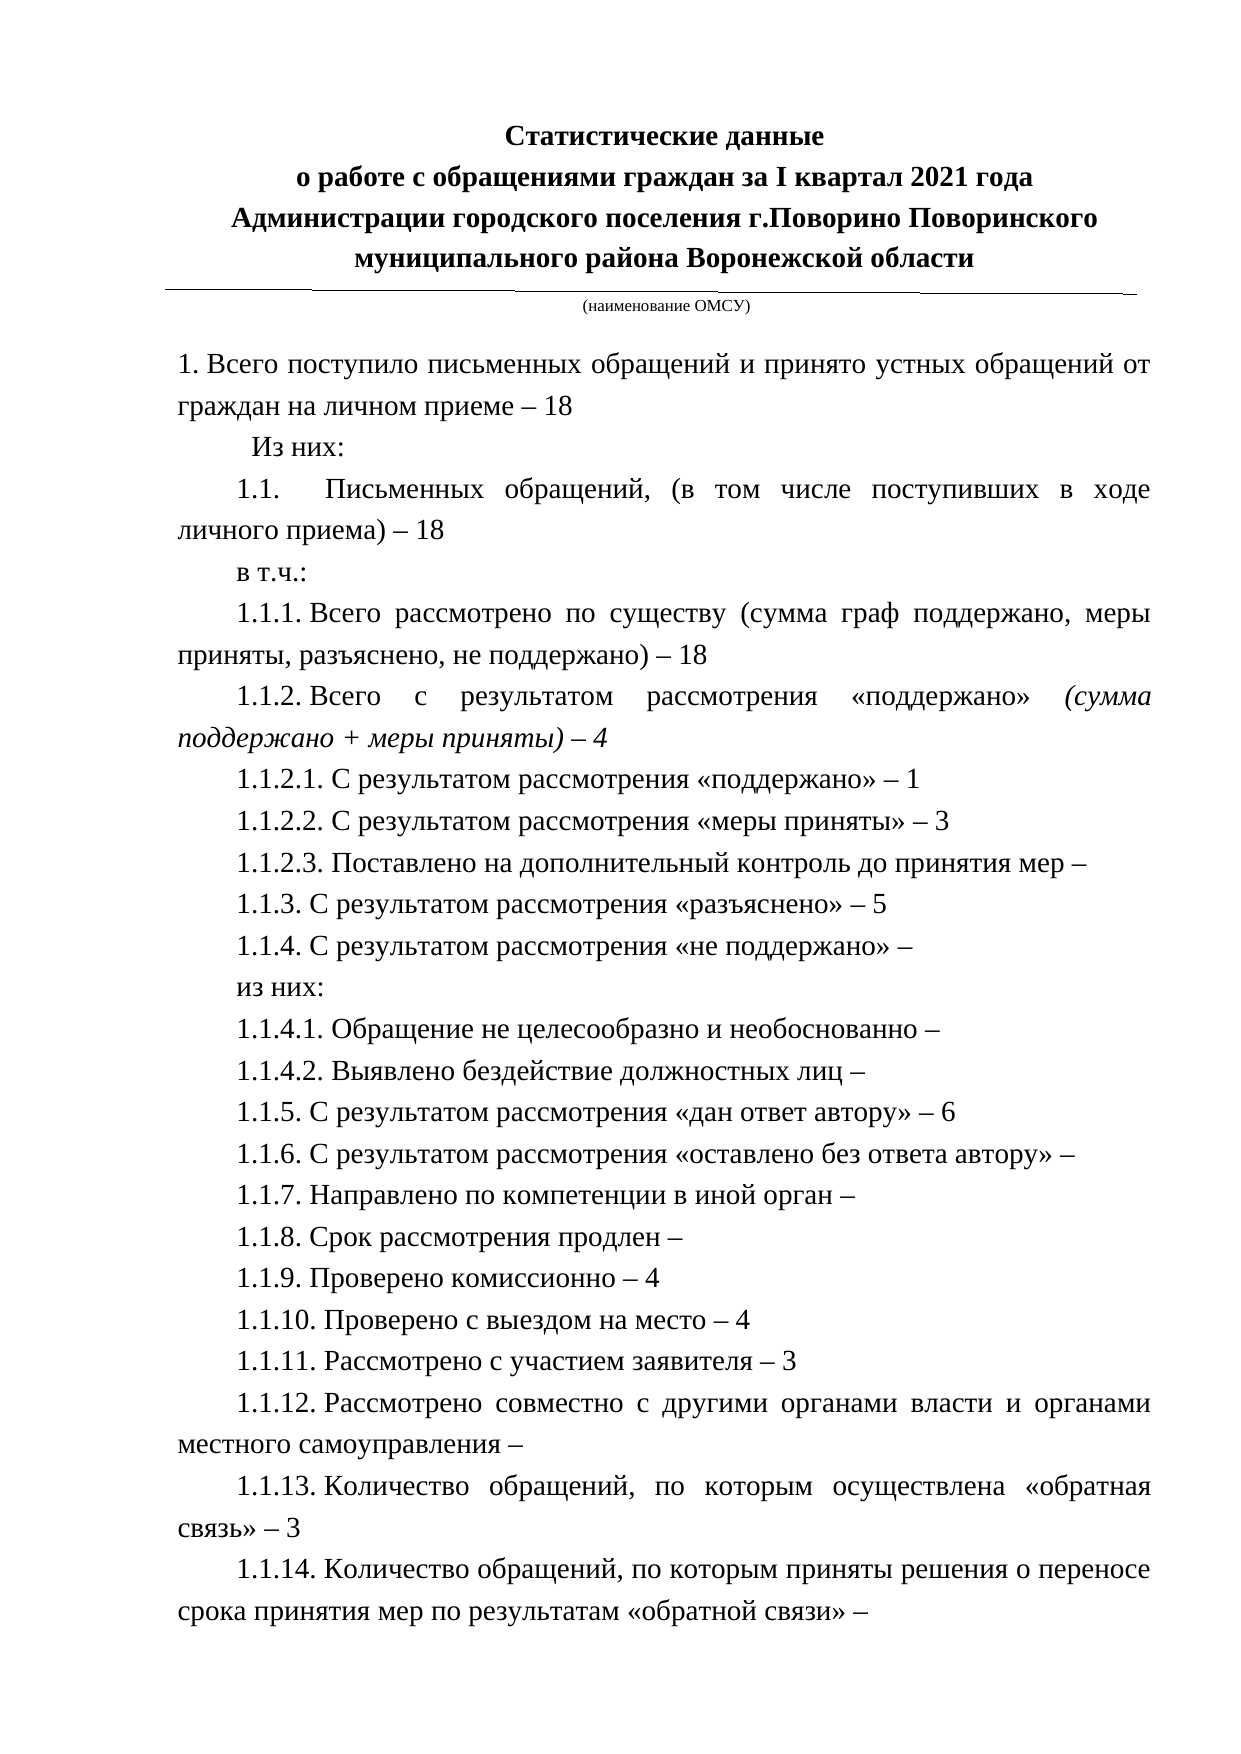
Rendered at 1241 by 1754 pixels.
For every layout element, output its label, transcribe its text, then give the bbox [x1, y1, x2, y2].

text 1.1.5. С результатом рассмотрения «дан ответ автору» – 6 [177, 1094, 1152, 1128]
text 1.1.8. Срок рассмотрения продлен – [177, 1219, 1152, 1252]
text 1.1.11. Рассмотрено с участием заявителя – 3 [177, 1343, 1152, 1377]
text 1.1.4.2. Выявлено бездействие должностных лиц – [177, 1053, 1152, 1086]
text из них: [177, 969, 1152, 1003]
text 1.1.3. С результатом рассмотрения «разъяснено» – 5 [177, 886, 1152, 920]
text 1. Всего поступило письменных обращений и принято устных обращений от граждан на личном приеме – 18 [177, 346, 1152, 421]
text 1.1.4.1. Обращение не целесообразно и необоснованно – [177, 1011, 1152, 1044]
text 1.1.1. Всего рассмотрено по существу (сумма граф поддержано, меры приняты, разъяснено, не поддержано) – 18 [177, 595, 1152, 671]
text 1.1.2.3. Поставлено на дополнительный контроль до принятия мер – [177, 845, 1152, 878]
text Из них: [177, 429, 1152, 463]
text 1.1.6. С результатом рассмотрения «оставлено без ответа автору» – [177, 1136, 1152, 1169]
text 1.1.10. Проверено с выездом на место – 4 [177, 1302, 1152, 1336]
text 1.1.12. Рассмотрено совместно с другими органами власти и органами местного самоуправления – [177, 1385, 1152, 1460]
text 1.1.9. Проверено комиссионно – 4 [177, 1260, 1152, 1294]
text в т.ч.: [177, 554, 1152, 587]
text 1.1.7. Направлено по компетенции в иной орган – [177, 1177, 1152, 1211]
text 1.1.4. С результатом рассмотрения «не поддержано» – [177, 928, 1152, 961]
text о работе с обращениями граждан за I квартал 2021 года [177, 159, 1152, 192]
text Статистические данные [177, 118, 1152, 152]
text 1.1.2.1. С результатом рассмотрения «поддержано» – 1 [177, 762, 1152, 795]
list Письменных обращений, (в том числе поступивших в ходе личного приема) – 18 [177, 471, 1152, 546]
text 1.1.13. Количество обращений, по которым осуществлена «обратная связь» – 3 [177, 1468, 1152, 1543]
text 1.1.14. Количество обращений, по которым приняты решения о переносе срока принятия мер по результатам «обратной связи» – [177, 1551, 1152, 1626]
text 1.1.2.2. С результатом рассмотрения «меры приняты» – 3 [177, 803, 1152, 837]
text 1.1.2. Всего с результатом рассмотрения «поддержано» (сумма поддержано + меры приняты) – 4 [177, 678, 1152, 754]
text Администрации городского поселения г.Поворино Поворинского муниципального района Воронежской области [177, 200, 1152, 274]
text (наименование ОМСУ) [177, 281, 1152, 315]
